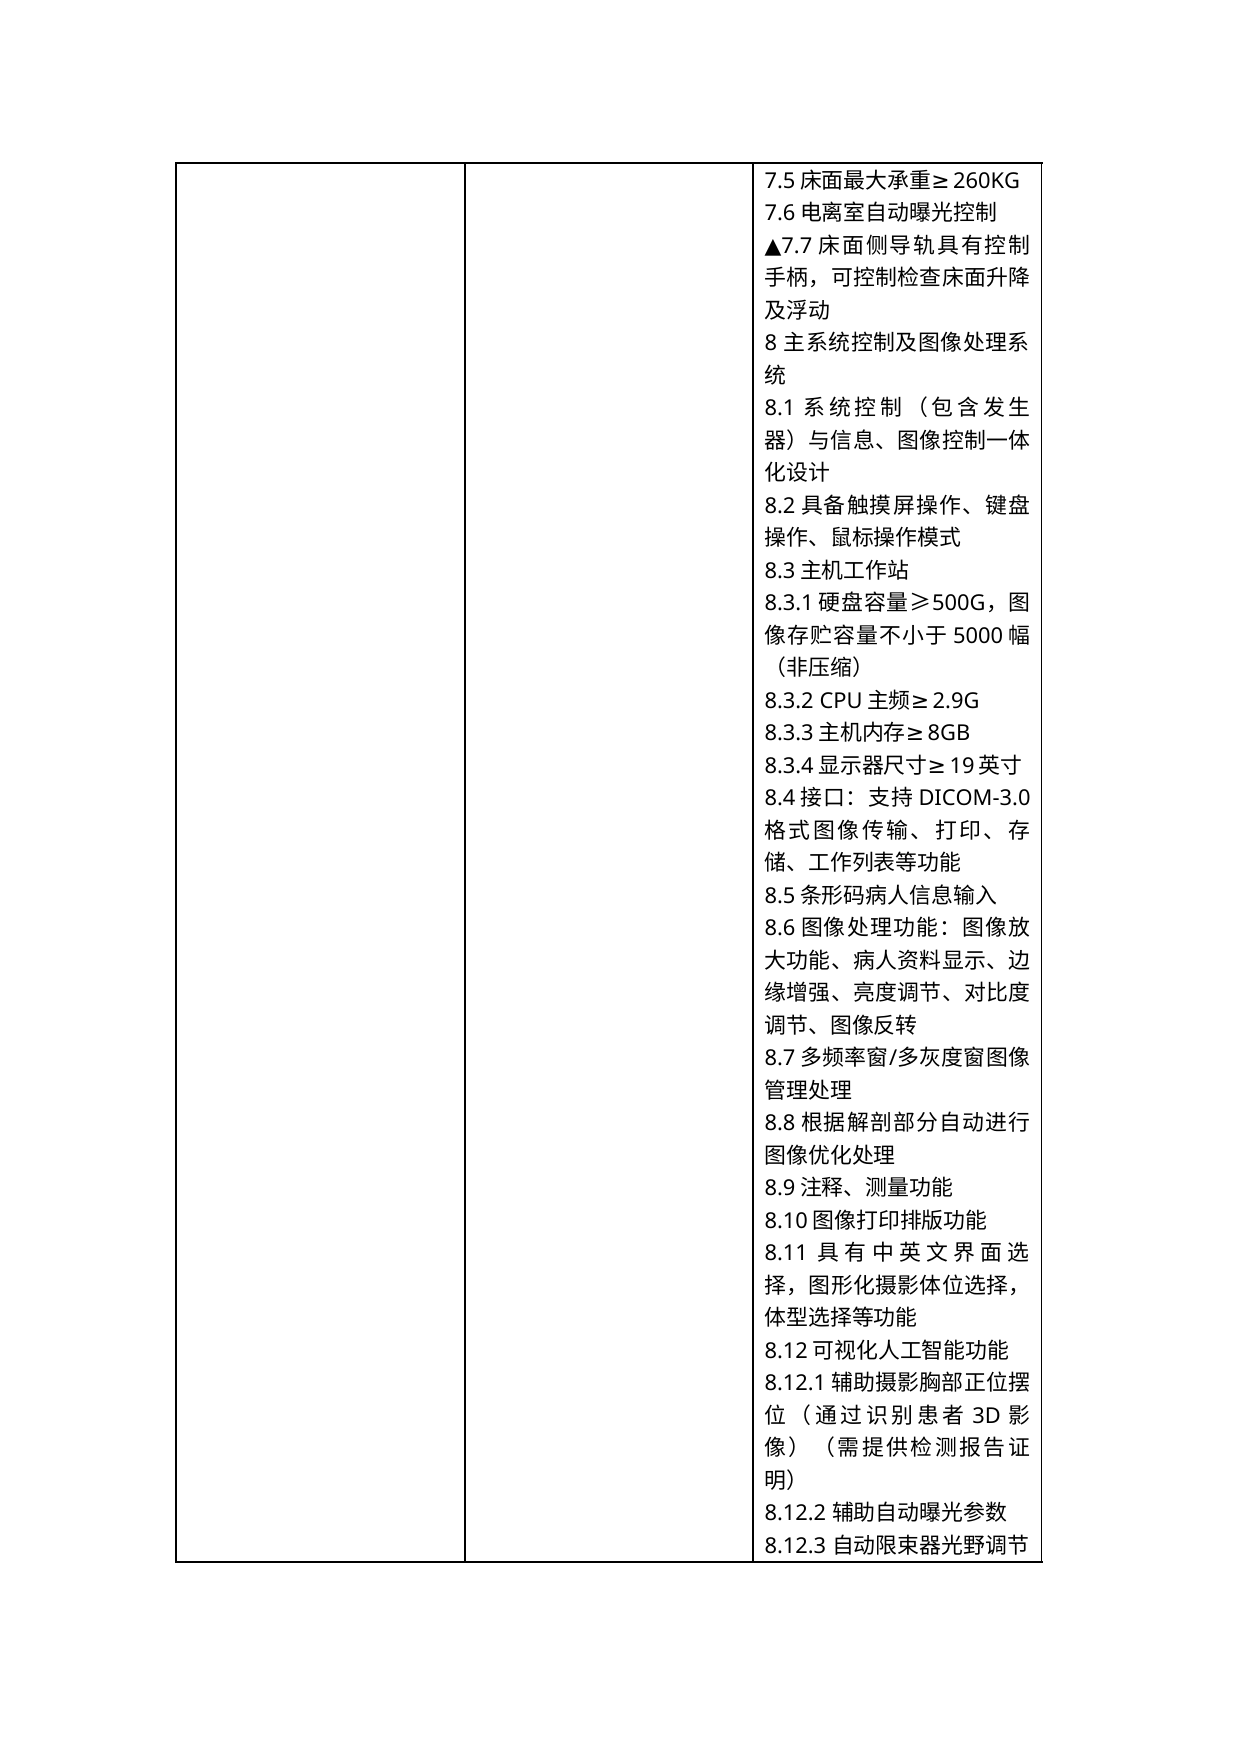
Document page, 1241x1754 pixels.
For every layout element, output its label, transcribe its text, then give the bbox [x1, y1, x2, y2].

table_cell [754, 164, 1041, 1561]
table_cell [466, 164, 752, 1561]
table_cell 2 [177, 164, 464, 1561]
